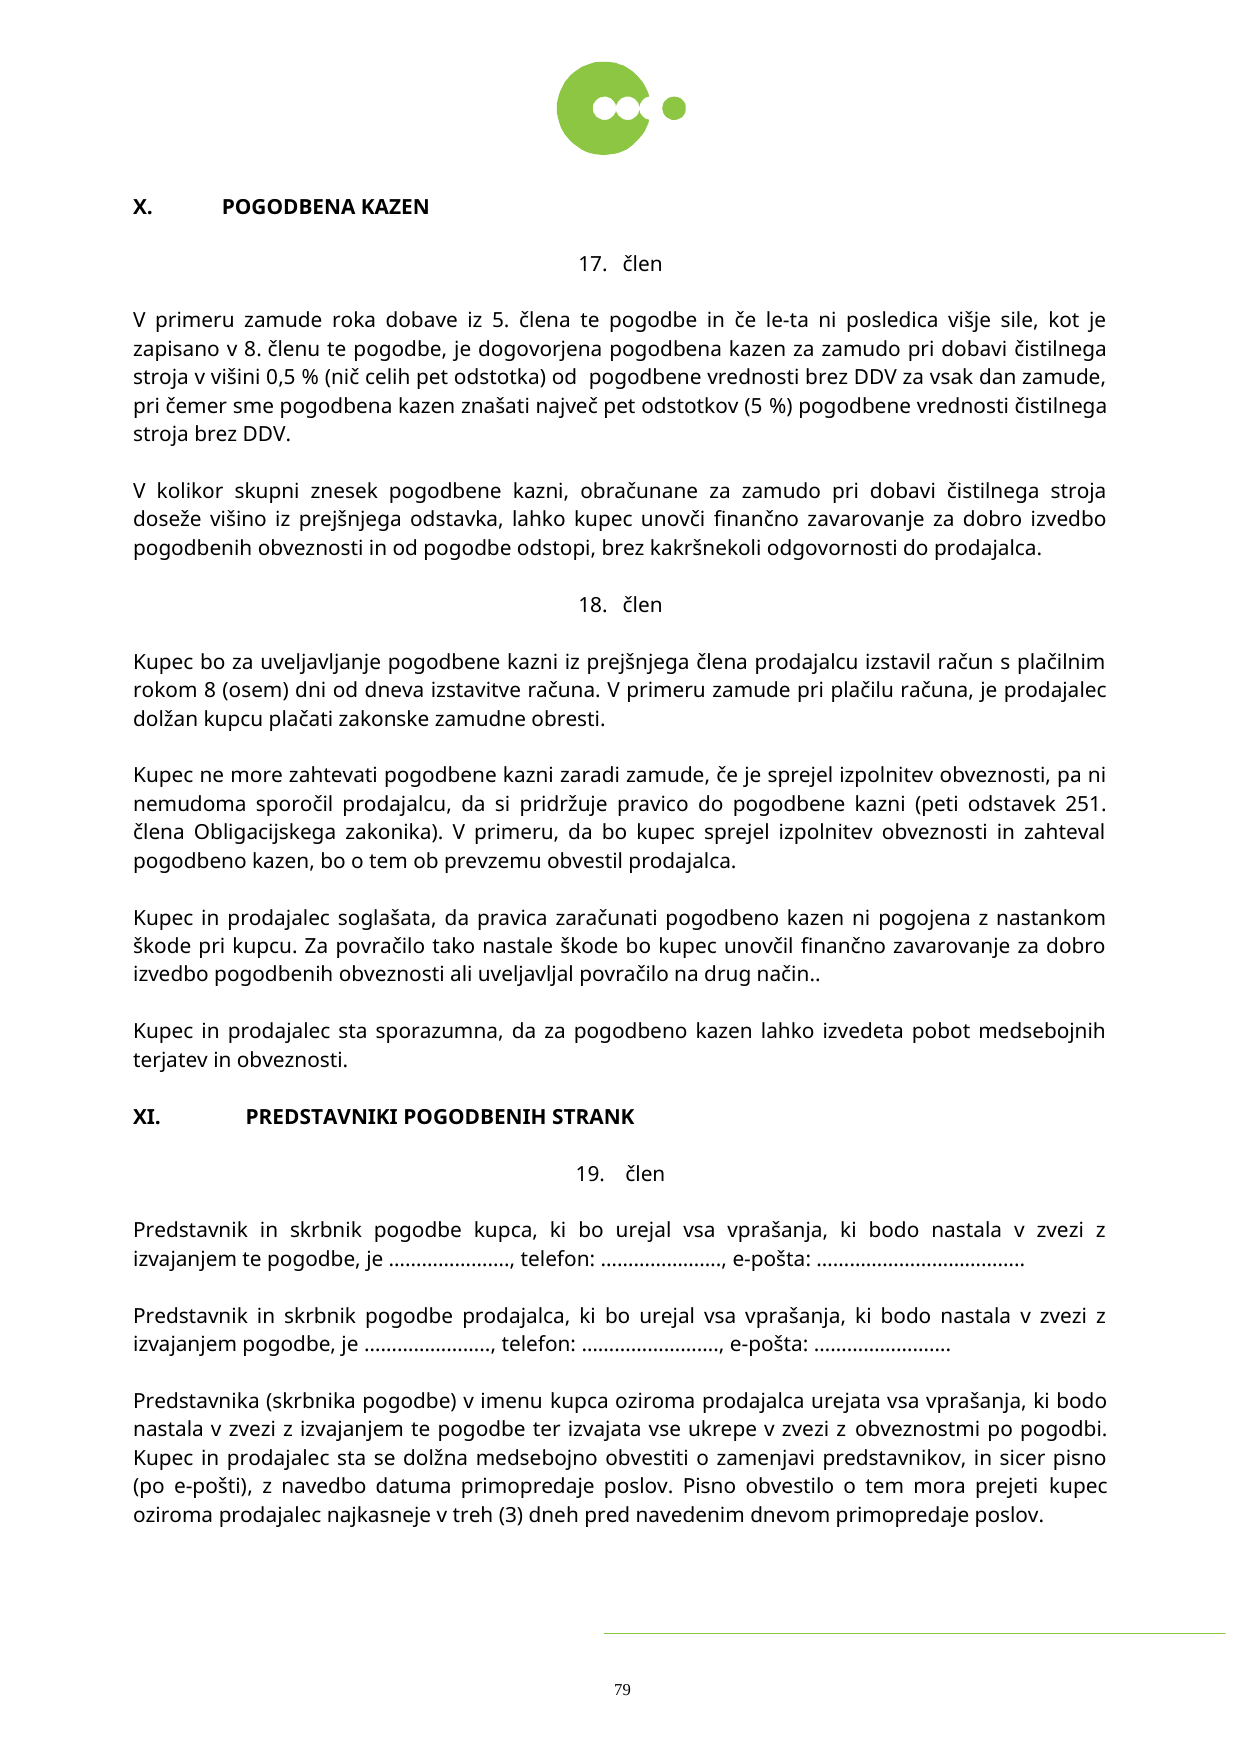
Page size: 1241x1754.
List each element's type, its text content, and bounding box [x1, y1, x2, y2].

text Kupec ne more zahtevati pogodbene kazni zaradi zamude, če je sprejel izpolnitev obveznosti, pa ni nemudoma sporočil prodajalcu, da si pridržuje pravico do pogodbene kazni (peti odstavek 251. člena Obligacijskega zakonika). V primeru, da bo kupec sprejel izpolnitev obveznosti in zahteval pogodbeno kazen, bo o tem ob prevzemu obvestil prodajalca. [133, 761, 1107, 874]
text Predstavnik in skrbnik pogodbe kupca, ki bo urejal vsa vprašanja, ki bodo nastala v zvezi z izvajanjem te pogodbe, je …………………., telefon: …………………., e-pošta: ……………………………….. [133, 1216, 1107, 1272]
list PREDSTAVNIKI POGODBENIH STRANK [133, 1102, 1107, 1130]
list POGODBENA KAZEN [133, 192, 1107, 220]
text Predstavnika (skrbnika pogodbe) v imenu kupca oziroma prodajalca urejata vsa vprašanja, ki bodo nastala v zvezi z izvajanjem te pogodbe ter izvajata vse ukrepe v zvezi z obveznostmi po pogodbi. Kupec in prodajalec sta se dolžna medsebojno obvestiti o zamenjavi predstavnikov, in sicer pisno (po e-pošti), z navedbo datuma primopredaje poslov. Pisno obvestilo o tem mora prejeti kupec oziroma prodajalec najkasneje v treh (3) dneh pred navedenim dnevom primopredaje poslov. [133, 1386, 1107, 1528]
text V kolikor skupni znesek pogodbene kazni, obračunane za zamudo pri dobavi čistilnega stroja doseže višino iz prejšnjega odstavka, lahko kupec unovči finančno zavarovanje za dobro izvedbo pogodbenih obveznosti in od pogodbe odstopi, brez kakršnekoli odgovornosti do prodajalca. [133, 476, 1107, 561]
list člen [133, 1159, 1107, 1187]
list člen [133, 590, 1107, 618]
text Kupec in prodajalec soglašata, da pravica zaračunati pogodbeno kazen ni pogojena z nastankom škode pri kupcu. Za povračilo tako nastale škode bo kupec unovčil finančno zavarovanje za dobro izvedbo pogodbenih obveznosti ali uveljavljal povračilo na drug način.. [133, 903, 1107, 988]
text Kupec bo za uveljavljanje pogodbene kazni iz prejšnjega člena prodajalcu izstavil račun s plačilnim rokom 8 (osem) dni od dneva izstavitve računa. V primeru zamude pri plačilu računa, je prodajalec dolžan kupcu plačati zakonske zamudne obresti. [133, 647, 1108, 732]
text Kupec in prodajalec sta sporazumna, da za pogodbeno kazen lahko izvedeta pobot medsebojnih terjatev in obveznosti. [133, 1016, 1107, 1073]
list člen [133, 249, 1107, 277]
text V primeru zamude roka dobave iz 5. člena te pogodbe in če le-ta ni posledica višje sile, kot je zapisano v 8. členu te pogodbe, je dogovorjena pogodbena kazen za zamudo pri dobavi čistilnega stroja v višini 0,5 % (nič celih pet odstotka) od pogodbene vrednosti brez DDV za vsak dan zamude, pri čemer sme pogodbena kazen znašati največ pet odstotkov (5 %) pogodbene vrednosti čistilnega stroja brez DDV. [133, 306, 1107, 448]
text Predstavnik in skrbnik pogodbe prodajalca, ki bo urejal vsa vprašanja, ki bodo nastala v zvezi z izvajanjem pogodbe, je ………………….., telefon: ……………………., e-pošta: ……………………. [133, 1301, 1107, 1358]
